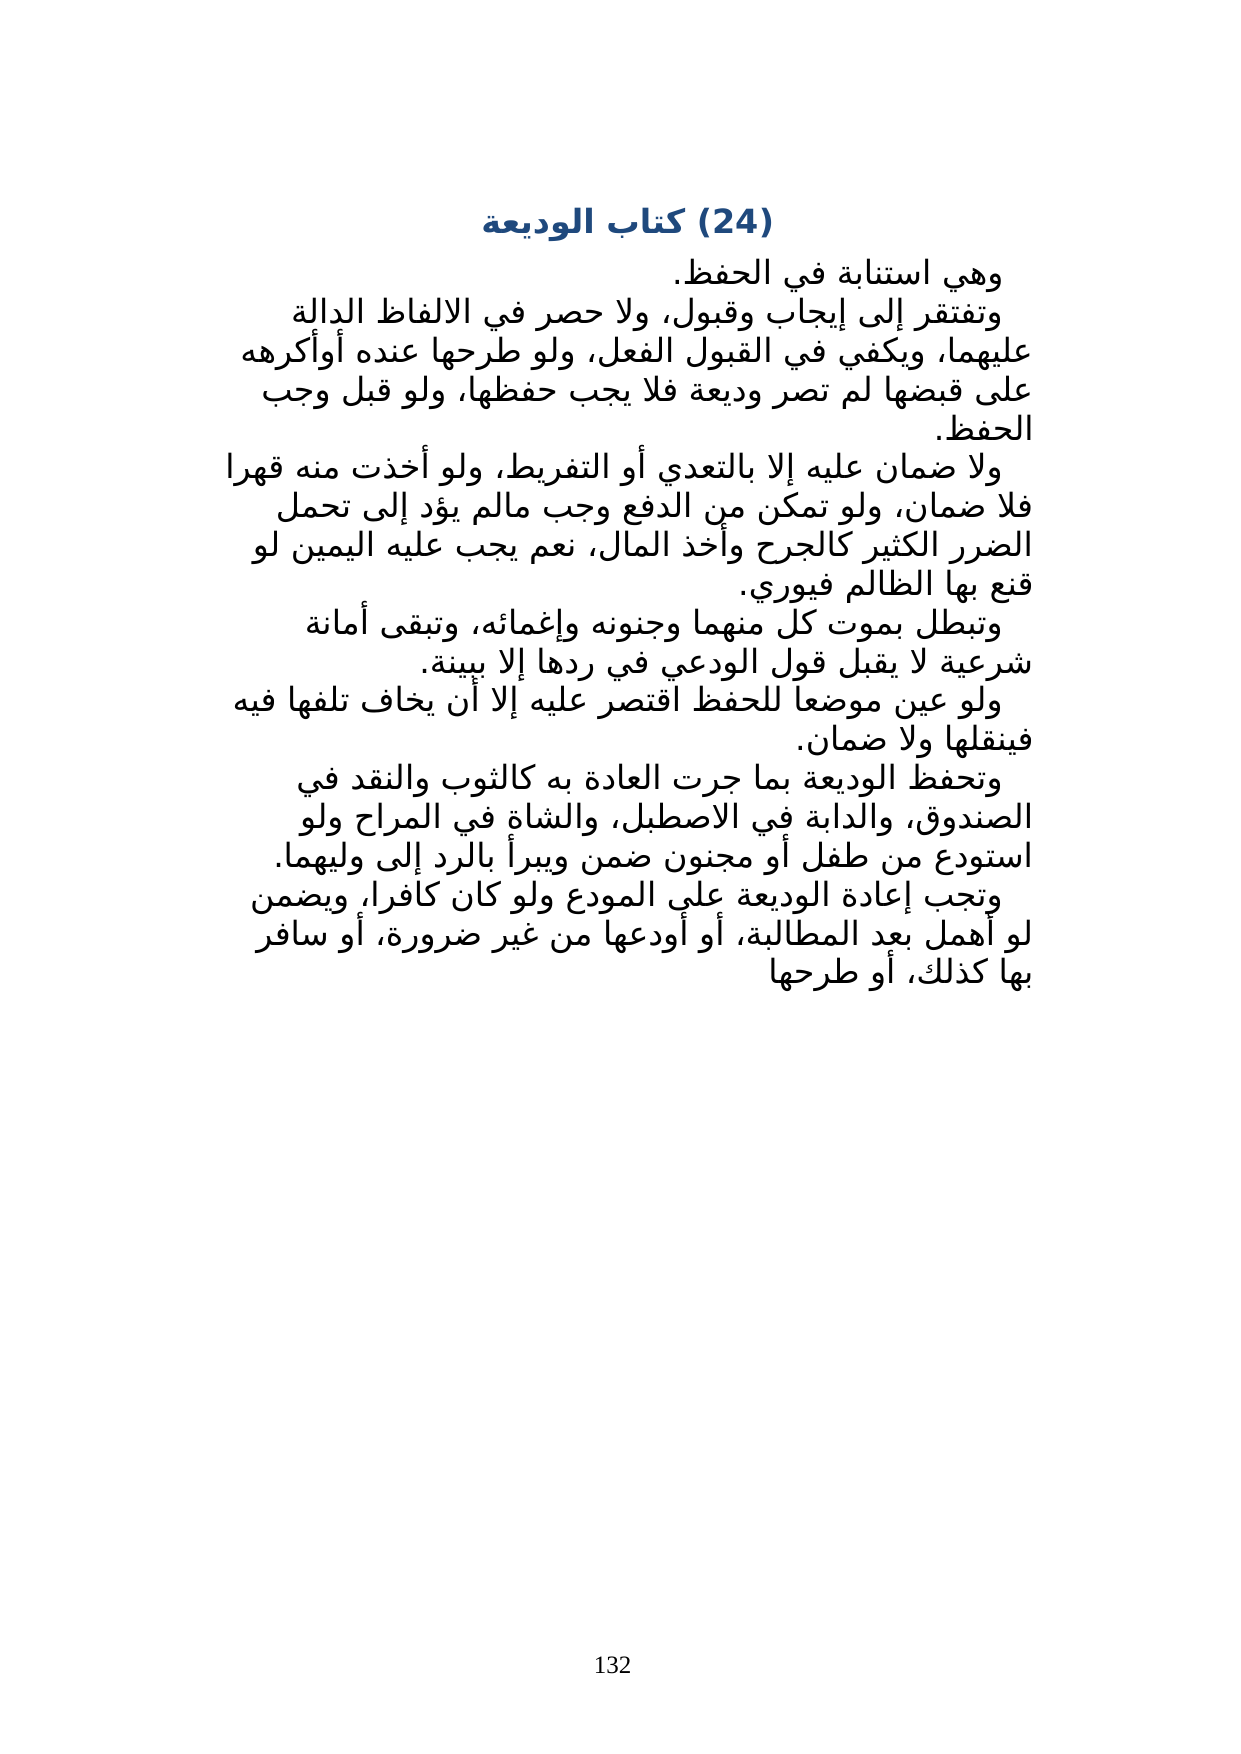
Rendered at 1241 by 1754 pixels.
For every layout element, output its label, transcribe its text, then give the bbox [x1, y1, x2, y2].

text وهي استنابة في الحفظ. [222, 253, 1033, 292]
subtitle (24) كتاب الوديعة [222, 202, 1033, 241]
text ولا ضمان عليه إلا بالتعدي أو التفريط، ولو أخذت منه قهرا فلا ضمان، ولو تمكن من الدفع وجب مالم يؤد إلى تحمل الضرر الكثير كالجرح وأخذ المال، نعم يجب عليه اليمين لو قنع بها الظالم فيوري. [222, 448, 1033, 603]
text ولو عين موضعا للحفظ اقتصر عليه إلا أن يخاف تلفها فيه فينقلها ولا ضمان. [222, 681, 1033, 759]
text وتجب إعادة الوديعة على المودع ولو كان كافرا، ويضمن لو أهمل بعد المطالبة، أو أودعها من غير ضرورة، أو سافر بها كذلك، أو طرحها [222, 875, 1033, 992]
text وتفتقر إلى إيجاب وقبول، ولا حصر في الالفاظ الدالة عليهما، ويكفي في القبول الفعل، ولو طرحها عنده أوأكرهه على قبضها لم تصر وديعة فلا يجب حفظها، ولو قبل وجب الحفظ. [222, 292, 1033, 448]
text وتبطل بموت كل منهما وجنونه وإغمائه، وتبقى أمانة شرعية لا يقبل قول الودعي في ردها إلا ببينة. [222, 603, 1033, 681]
text وتحفظ الوديعة بما جرت العادة به كالثوب والنقد في الصندوق، والدابة في الاصطبل، والشاة في المراح ولو استودع من طفل أو مجنون ضمن ويبرأ بالرد إلى وليهما. [222, 759, 1033, 875]
